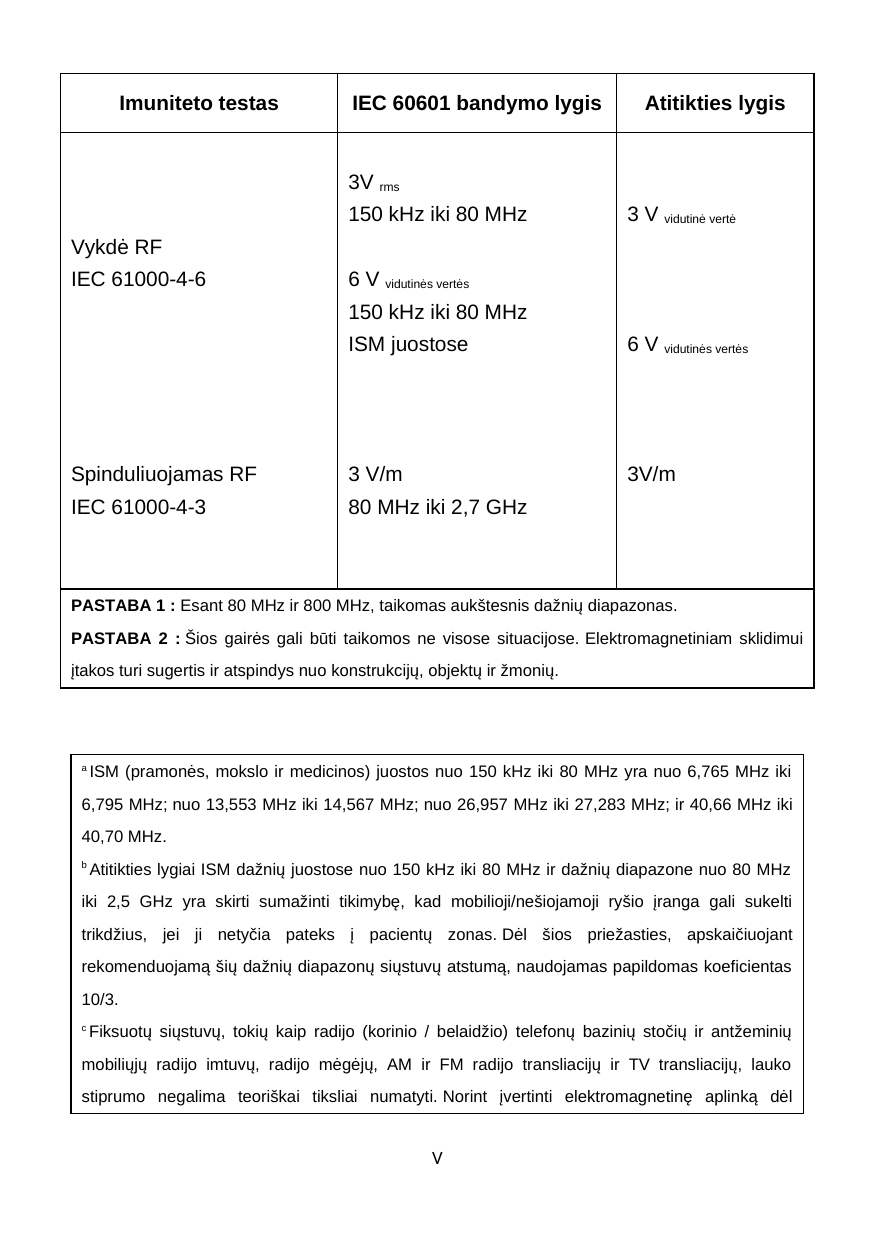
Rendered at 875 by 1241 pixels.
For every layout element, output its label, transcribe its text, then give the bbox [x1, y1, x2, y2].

table_cell IEC 60601 bandymo lygis [338, 74, 616, 131]
table_cell Atitikties lygis [617, 74, 813, 131]
table_cell Vykdė RF IEC 61000-4-6 Spinduliuojamas RF IEC 61000-4-3 [61, 133, 337, 588]
table_cell PASTABA 1 : Esant 80 MHz ir 800 MHz, taikomas aukštesnis dažnių diapazonas. PASTABA 2 : Šios gairės gali būti taikomos ne visose situacijose. Elektromagnetiniam sklidimui įtakos turi sugertis ir atspindys nuo konstrukcijų, objektų ir žmonių. [61, 590, 813, 687]
table_cell Imuniteto testas [61, 74, 337, 131]
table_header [72, 755, 803, 1113]
table_cell 3 V vidutinė vertė 6 V vidutinės vertės 3V/m [617, 133, 813, 588]
table_cell 3V rms 150 kHz iki 80 MHz 6 V vidutinės vertės 150 kHz iki 80 MHz ISM juostose 3 V/m 80 MHz iki 2,7 GHz [338, 133, 616, 588]
